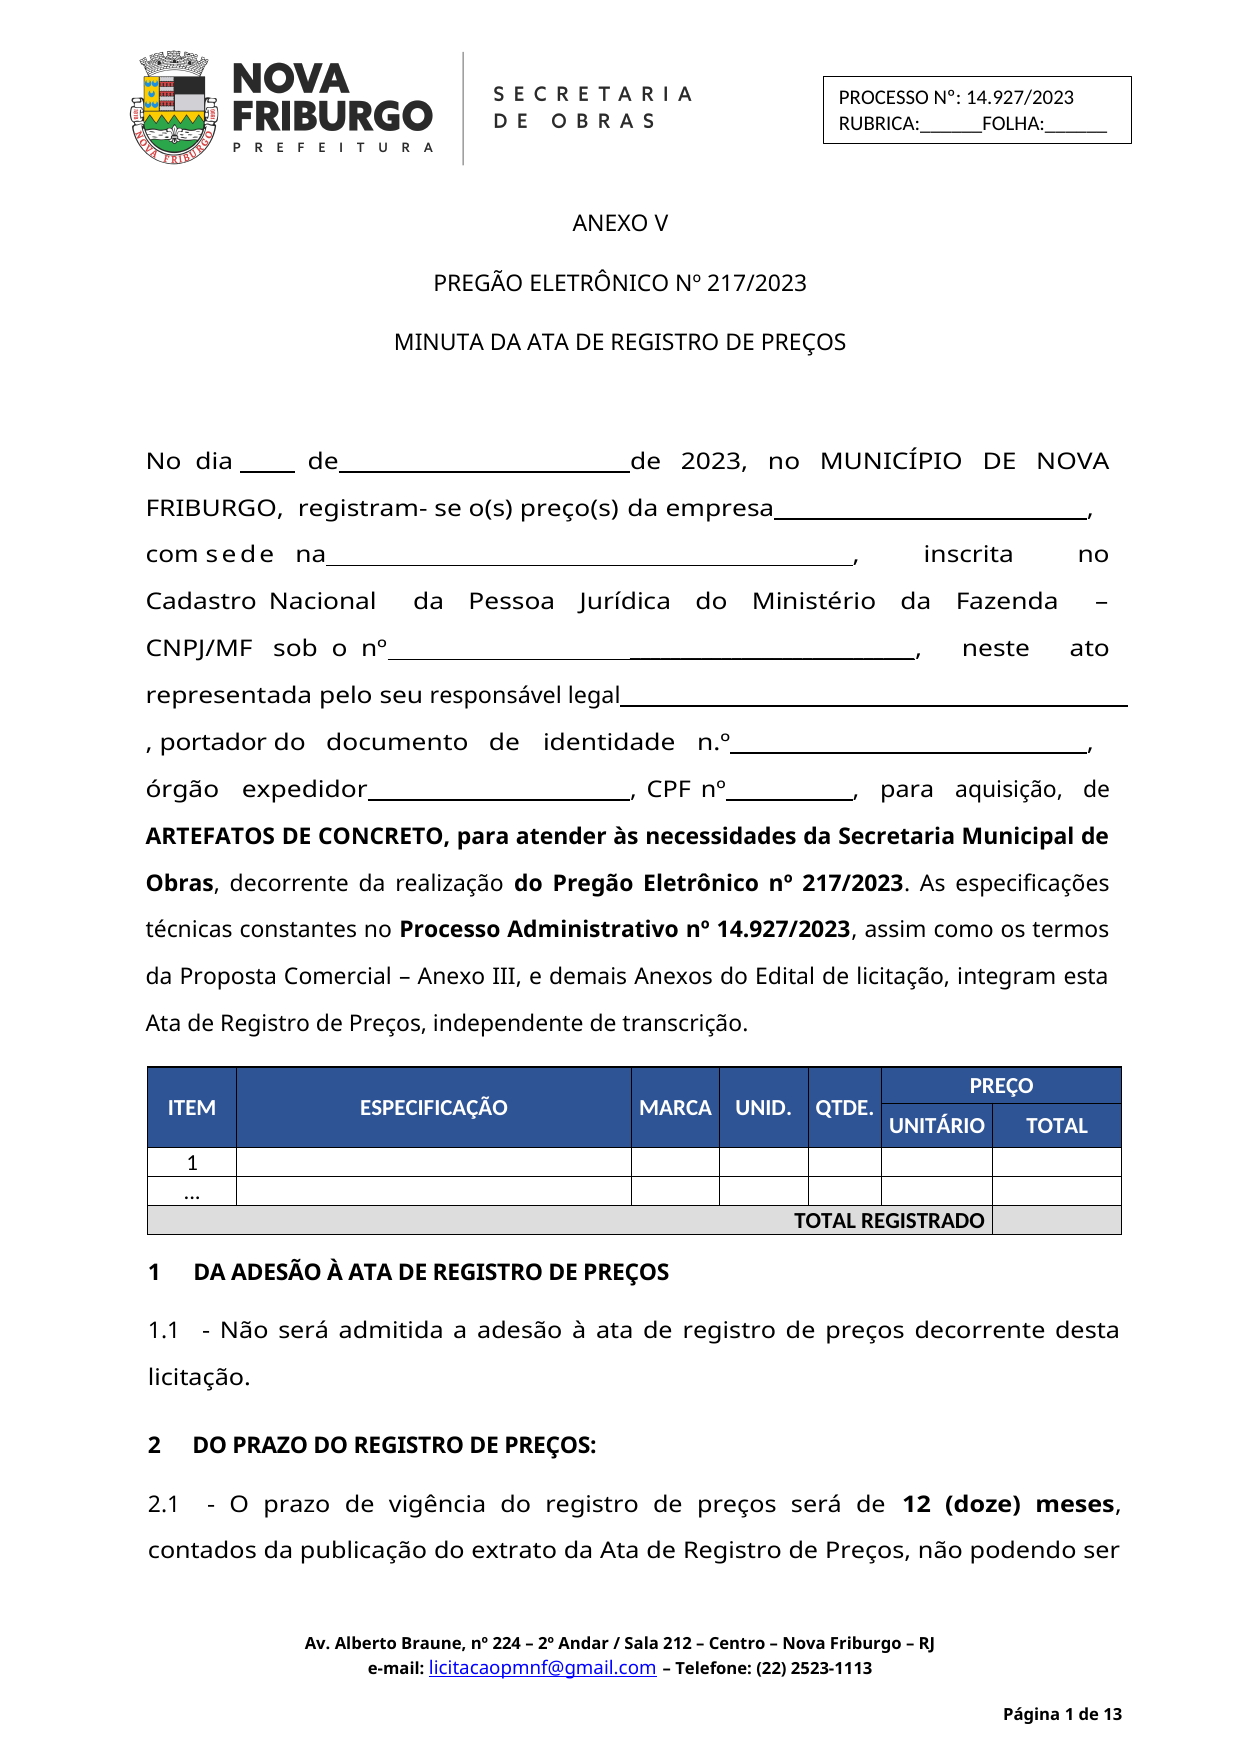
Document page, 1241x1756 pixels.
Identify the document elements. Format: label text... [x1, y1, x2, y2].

table_cell [809, 1148, 881, 1176]
table_cell [882, 1177, 992, 1205]
text ANEXO V [118, 207, 1122, 238]
table_cell UNITÁRIO [882, 1104, 992, 1147]
table_header QTDE. [809, 1068, 881, 1147]
list - Não será admitida a adesão à ata de registro de preços decorrente desta licitação. [148, 1314, 1122, 1393]
table_cell [993, 1177, 1121, 1205]
table_cell [632, 1177, 719, 1205]
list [148, 1488, 1122, 1566]
table_cell [993, 1206, 1121, 1234]
table_header PREÇO [882, 1068, 1121, 1103]
table_cell [632, 1148, 719, 1176]
table_cell TOTAL REGISTRADO [148, 1206, 992, 1234]
list DO PRAZO DO REGISTRO DE PREÇOS: [148, 1429, 1122, 1460]
text No dia de de 2023, no MUNICÍPIO DE NOVA FRIBURGO, registram- se o(s) preço(s) da empresa ____________________, com sede na , inscrita no Cadastro Nacional da Pessoa Jurídica do Ministério da Fazenda – CNPJ/MF sob o nº ____________________________, neste ato representada pelo seu responsável legal ______ _____ , portador do documento de identidade n.º ____________________, órgão expedidor , CPF nº , para aquisição, de ARTEFATOS DE CONCRETO, para atender às necessidades da Secretaria Municipal de Obras, decorrente da realização do Pregão Eletrônico nº 217/2023. As especificações técnicas constantes no Processo Administrativo nº 14.927/2023, assim como os termos da Proposta Comercial – Anexo III, e demais Anexos do Edital de licitação, integram esta Ata de Registro de Preços, independente de transcrição. [145, 444, 1110, 1038]
table_cell ... [148, 1177, 236, 1205]
table_cell 1 [148, 1148, 236, 1176]
text MINUTA DA ATA DE REGISTRO DE PREÇOS [118, 326, 1122, 357]
table_header UNID. [720, 1068, 808, 1147]
picture [122, 42, 701, 168]
table_cell [720, 1177, 808, 1205]
table_header MARCA [632, 1068, 719, 1147]
table_cell [882, 1148, 992, 1176]
text PREGÃO ELETRÔNICO Nº 217/2023 [118, 266, 1122, 298]
table_cell [993, 1148, 1121, 1176]
list DA ADESÃO À ATA DE REGISTRO DE PREÇOS [148, 1256, 1044, 1287]
table_cell [237, 1177, 631, 1205]
table_cell [237, 1148, 631, 1176]
table_cell [720, 1148, 808, 1176]
table_cell TOTAL [993, 1104, 1121, 1147]
table_header ITEM [148, 1068, 236, 1147]
table_header ESPECIFICAÇÃO [237, 1068, 631, 1147]
table_cell [809, 1177, 881, 1205]
